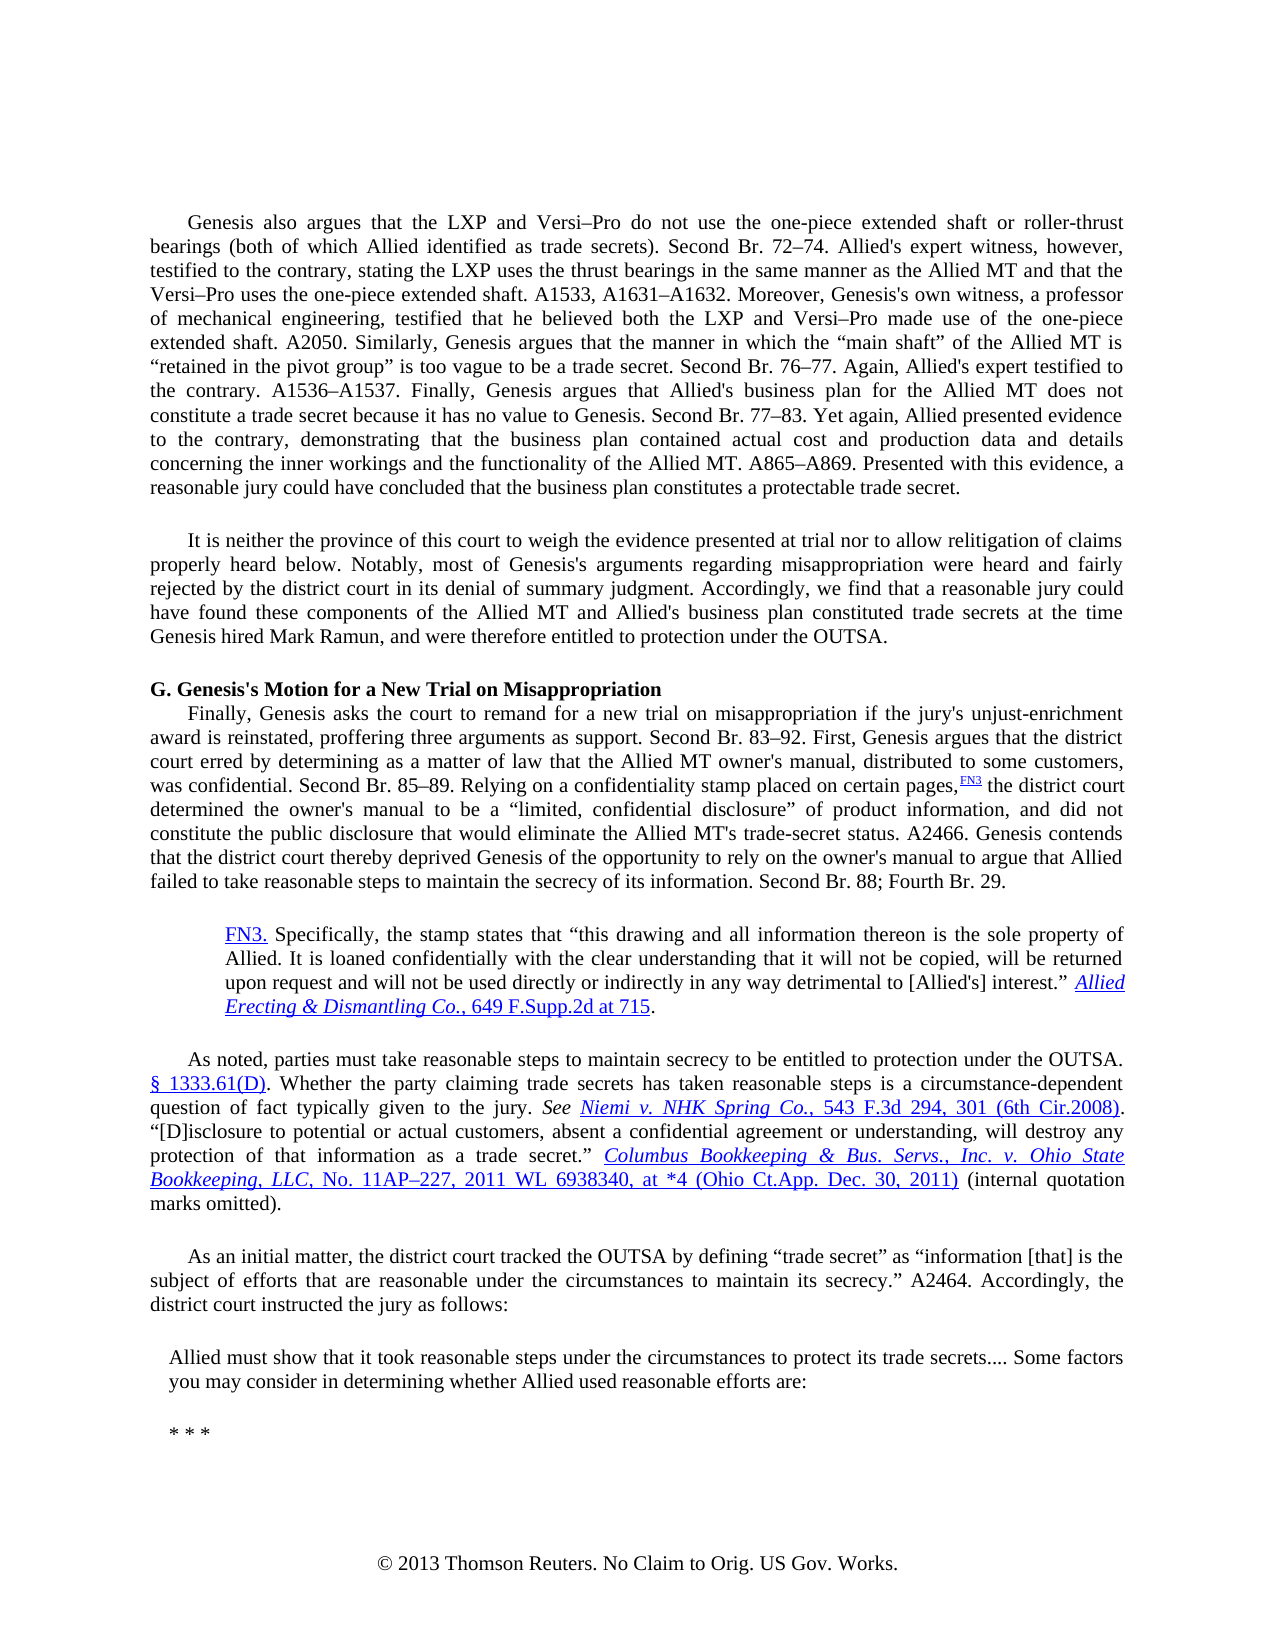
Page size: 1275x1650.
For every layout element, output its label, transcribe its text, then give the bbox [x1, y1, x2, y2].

text * * * [169, 1422, 1125, 1446]
text As an initial matter, the district court tracked the OUTSA by defining “trade secret” as “information [that] is the subject of efforts that are reasonable under the circumstances to maintain its secrecy.” A2464. Accordingly, the district court instructed the jury as follows: [150, 1244, 1125, 1316]
text It is neither the province of this court to weigh the evidence presented at trial nor to allow relitigation of claims properly heard below. Notably, most of Genesis's arguments regarding misappropriation were heard and fairly rejected by the district court in its denial of summary judgment. Accordingly, we find that a reasonable jury could have found these components of the Allied MT and Allied's business plan constituted trade secrets at the time Genesis hired Mark Ramun, and were therefore entitled to protection under the OUTSA. [150, 527, 1125, 648]
text Genesis also argues that the LXP and Versi–Pro do not use the one-piece extended shaft or roller-thrust bearings (both of which Allied identified as trade secrets). Second Br. 72–74. Allied's expert witness, however, testified to the contrary, stating the LXP uses the thrust bearings in the same manner as the Allied MT and that the Versi–Pro uses the one-piece extended shaft. A1533, A1631–A1632. Moreover, Genesis's own witness, a professor of mechanical engineering, testified that he believed both the LXP and Versi–Pro made use of the one-piece extended shaft. A2050. Similarly, Genesis argues that the manner in which the “main shaft” of the Allied MT is “retained in the pivot group” is too vague to be a trade secret. Second Br. 76–77. Again, Allied's expert testified to the contrary. A1536–A1537. Finally, Genesis argues that Allied's business plan for the Allied MT does not constitute a trade secret because it has no value to Genesis. Second Br. 77–83. Yet again, Allied presented evidence to the contrary, demonstrating that the business plan contained actual cost and production data and details concerning the inner workings and the functionality of the Allied MT. A865–A869. Presented with this evidence, a reasonable jury could have concluded that the business plan constitutes a protectable trade secret. [150, 210, 1125, 499]
text Allied must show that it took reasonable steps under the circumstances to protect its trade secrets.... Some factors you may consider in determining whether Allied used reasonable efforts are: [169, 1345, 1125, 1393]
text G. Genesis's Motion for a New Trial on Misappropriation [150, 677, 1125, 701]
text Finally, Genesis asks the court to remand for a new trial on misappropriation if the jury's unjust-enrichment award is reinstated, proffering three arguments as support. Second Br. 83–92. First, Genesis argues that the district court erred by determining as a matter of law that the Allied MT owner's manual, distributed to some customers, was confidential. Second Br. 85–89. Relying on a confidentiality stamp placed on certain pages,FN3 the district court determined the owner's manual to be a “limited, confidential disclosure” of product information, and did not constitute the public disclosure that would eliminate the Allied MT's trade-secret status. A2466. Genesis contends that the district court thereby deprived Genesis of the opportunity to rely on the owner's manual to argue that Allied failed to take reasonable steps to maintain the secrecy of its information. Second Br. 88; Fourth Br. 29. [150, 701, 1125, 893]
text As noted, parties must take reasonable steps to maintain secrecy to be entitled to protection under the OUTSA. § 1333.61(D). Whether the party claiming trade secrets has taken reasonable steps is a circumstance-dependent question of fact typically given to the jury. See Niemi v. NHK Spring Co., 543 F.3d 294, 301 (6th Cir.2008). “[D]isclosure to potential or actual customers, absent a confidential agreement or understanding, will destroy any protection of that information as a trade secret.” Columbus Bookkeeping & Bus. Servs., Inc. v. Ohio State Bookkeeping, LLC, No. 11AP–227, 2011 WL 6938340, at *4 (Ohio Ct.App. Dec. 30, 2011) (internal quotation marks omitted). [150, 1047, 1125, 1215]
text FN3. Specifically, the stamp states that “this drawing and all information thereon is the sole property of Allied. It is loaned confidentially with the clear understanding that it will not be copied, will be returned upon request and will not be used directly or indirectly in any way detrimental to [Allied's] interest.” Allied Erecting & Dismantling Co., 649 F.Supp.2d at 715. [225, 922, 1125, 1018]
